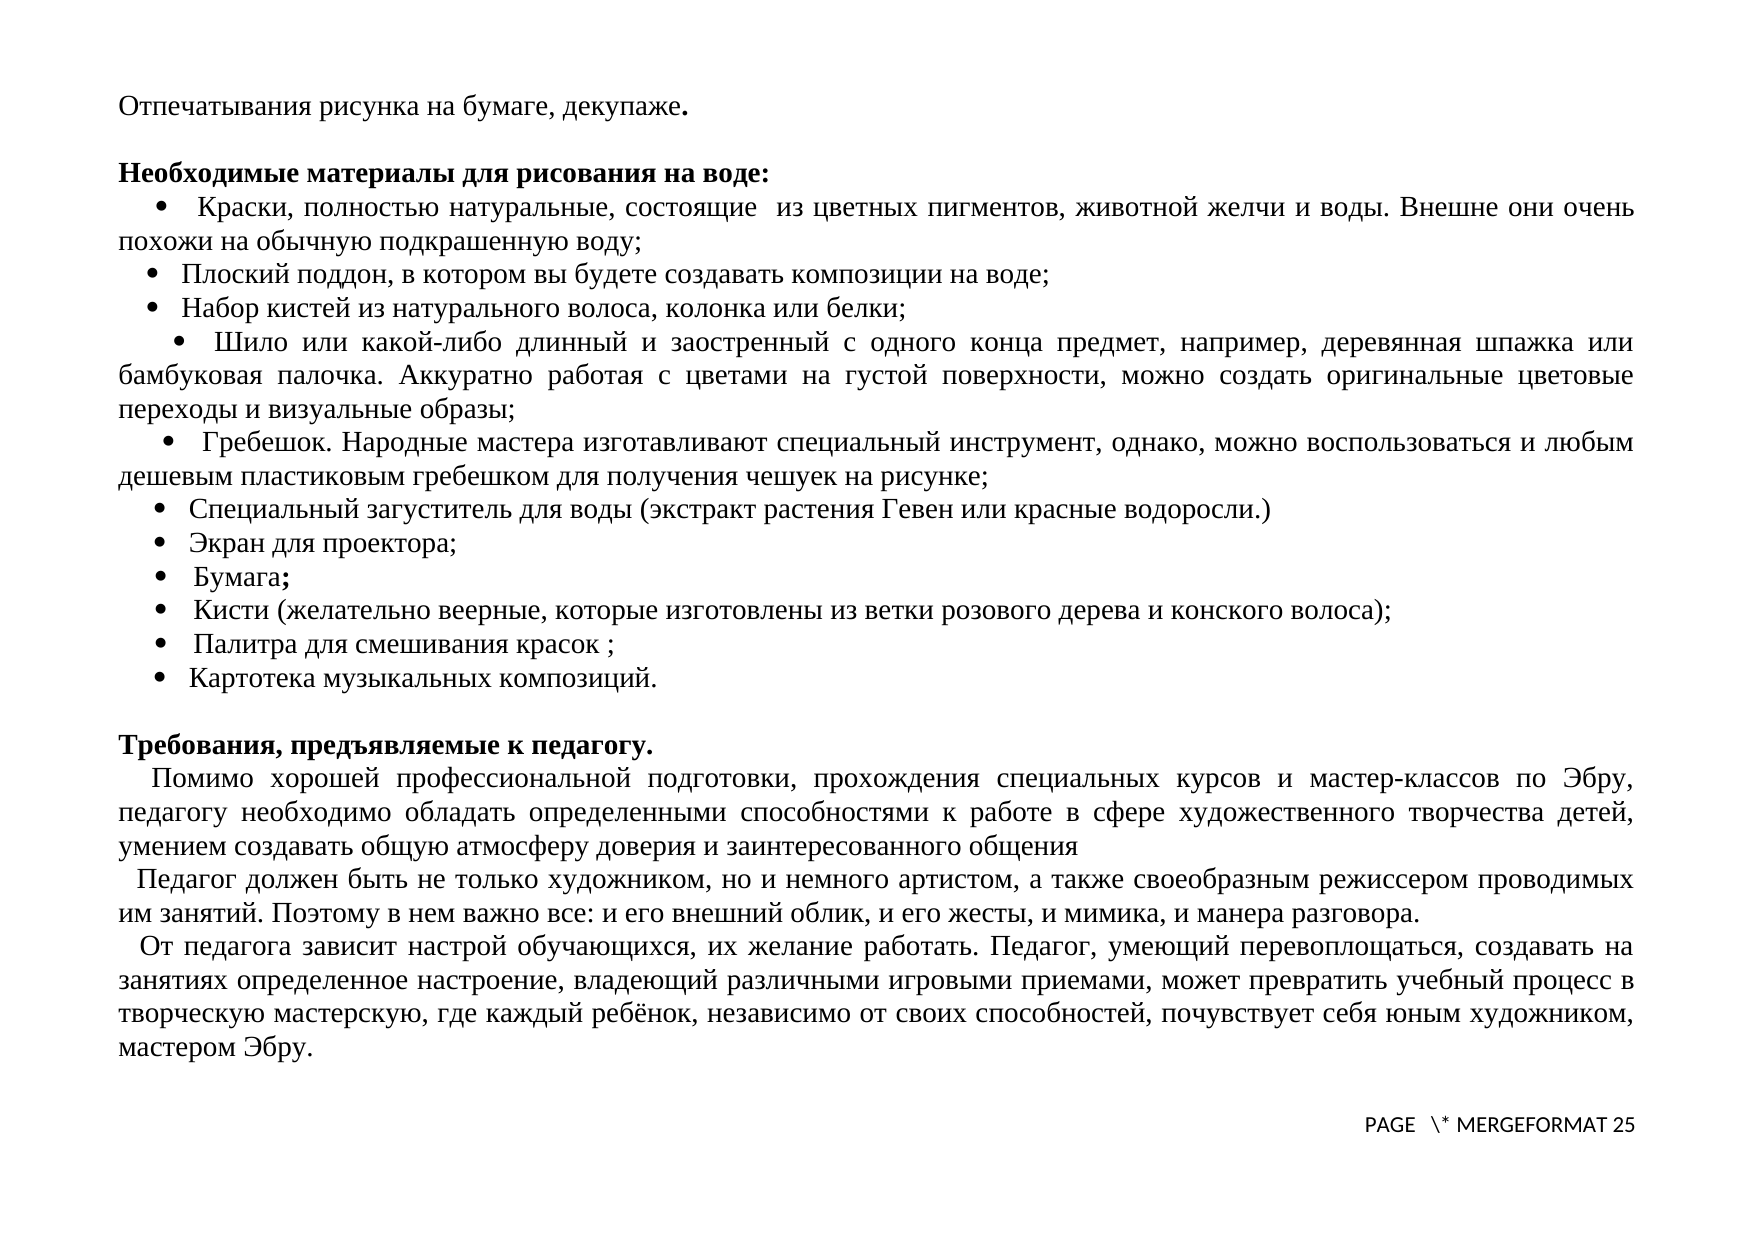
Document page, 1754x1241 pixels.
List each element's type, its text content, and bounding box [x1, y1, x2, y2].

list Бумага; [156, 559, 1636, 592]
text Специальный загуститель для воды (экстракт растения Гевен или красные водоросли.) [118, 492, 1636, 525]
text Гребешок. Народные мастера изготавливают специальный инструмент, однако, можно воспользоваться и любым дешевым пластиковым гребешком для получения чешуек на рисунке; [118, 424, 1636, 492]
list Кисти (желательно веерные, которые изготовлены из ветки розового дерева и конского волоса); [156, 592, 1636, 626]
text Необходимые материалы для рисования на воде: [118, 156, 1636, 189]
text Картотека музыкальных композиций. [118, 660, 1636, 693]
text Шило или какой-либо длинный и заостренный с одного конца предмет, например, деревянная шпажка или бамбуковая палочка. Аккуратно работая с цветами на густой поверхности, можно создать оригинальные цветовые переходы и визуальные образы; [118, 324, 1636, 424]
text Плоский поддон, в котором вы будете создавать композиции на воде; [118, 256, 1636, 290]
text От педагога зависит настрой обучающихся, их желание работать. Педагог, умеющий перевоплощаться, создавать на занятиях определенное настроение, владеющий различными игровыми приемами, может превратить учебный процесс в творческую мастерскую, где каждый ребёнок, независимо от своих способностей, почувствует себя юным художником, мастером Эбру. [118, 928, 1636, 1062]
text Отпечатывания рисунка на бумаге, декупаже. [118, 88, 1636, 122]
text Педагог должен быть не только художником, но и немного артистом, а также своеобразным режиссером проводимых им занятий. Поэтому в нем важно все: и его внешний облик, и его жесты, и мимика, и манера разговора. [118, 861, 1636, 928]
text Требования, предъявляемые к педагогу. [118, 727, 1636, 761]
text Краски, полностью натуральные, состоящие из цветных пигментов, животной желчи и воды. Внешне они очень похожи на обычную подкрашенную воду; [118, 189, 1636, 256]
text Набор кистей из натурального волоса, колонка или белки; [118, 290, 1636, 324]
text Помимо хорошей профессиональной подготовки, прохождения специальных курсов и мастер-классов по Эбру, педагогу необходимо обладать определенными способностями к работе в сфере художественного творчества детей, умением создавать общую атмосферу доверия и заинтересованного общения [118, 761, 1636, 861]
list Палитра для смешивания красок ; [156, 626, 1636, 660]
text Экран для проектора; [118, 525, 1636, 559]
